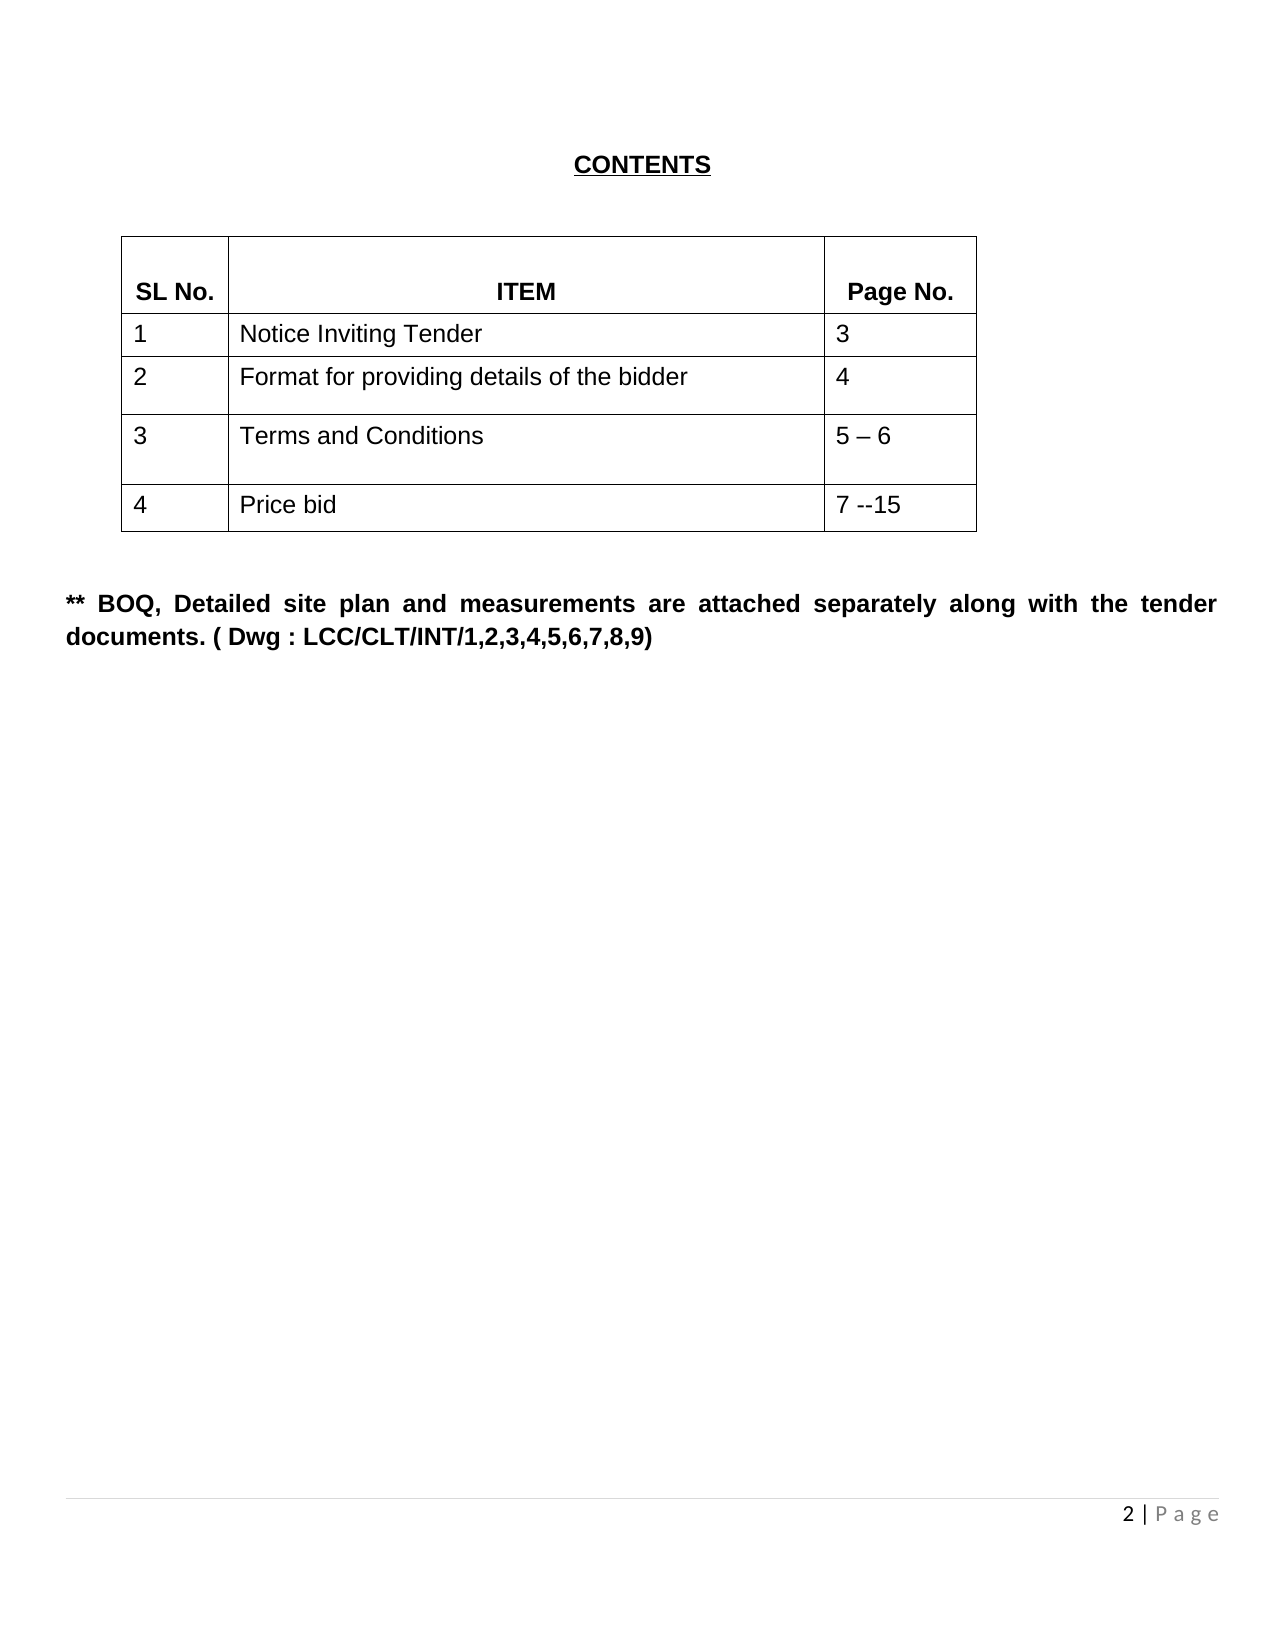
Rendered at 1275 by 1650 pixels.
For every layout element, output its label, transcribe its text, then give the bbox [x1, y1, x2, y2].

table_cell 4 [825, 357, 976, 414]
table_cell Notice Inviting Tender [229, 314, 824, 356]
table_cell 3 [825, 314, 976, 356]
table_cell 4 [122, 485, 228, 531]
table_cell Terms and Conditions [229, 415, 824, 484]
table_cell 7 --15 [825, 485, 976, 531]
table_cell 2 [122, 357, 228, 414]
table_header ITEM [229, 237, 824, 313]
table_cell 5 – 6 [825, 415, 976, 484]
table_cell 1 [122, 314, 228, 356]
table_header Page No. [825, 237, 976, 313]
text CONTENTS [66, 150, 1219, 179]
table_cell Format for providing details of the bidder [229, 357, 824, 414]
table_cell 3 [122, 415, 228, 484]
table_header SL No. [122, 237, 228, 313]
text ** BOQ, Detailed site plan and measurements are attached separately along with the tender documents. ( Dwg : LCC/CLT/INT/1,2,3,4,5,6,7,8,9) [66, 589, 1219, 651]
table_cell Price bid [229, 485, 824, 531]
